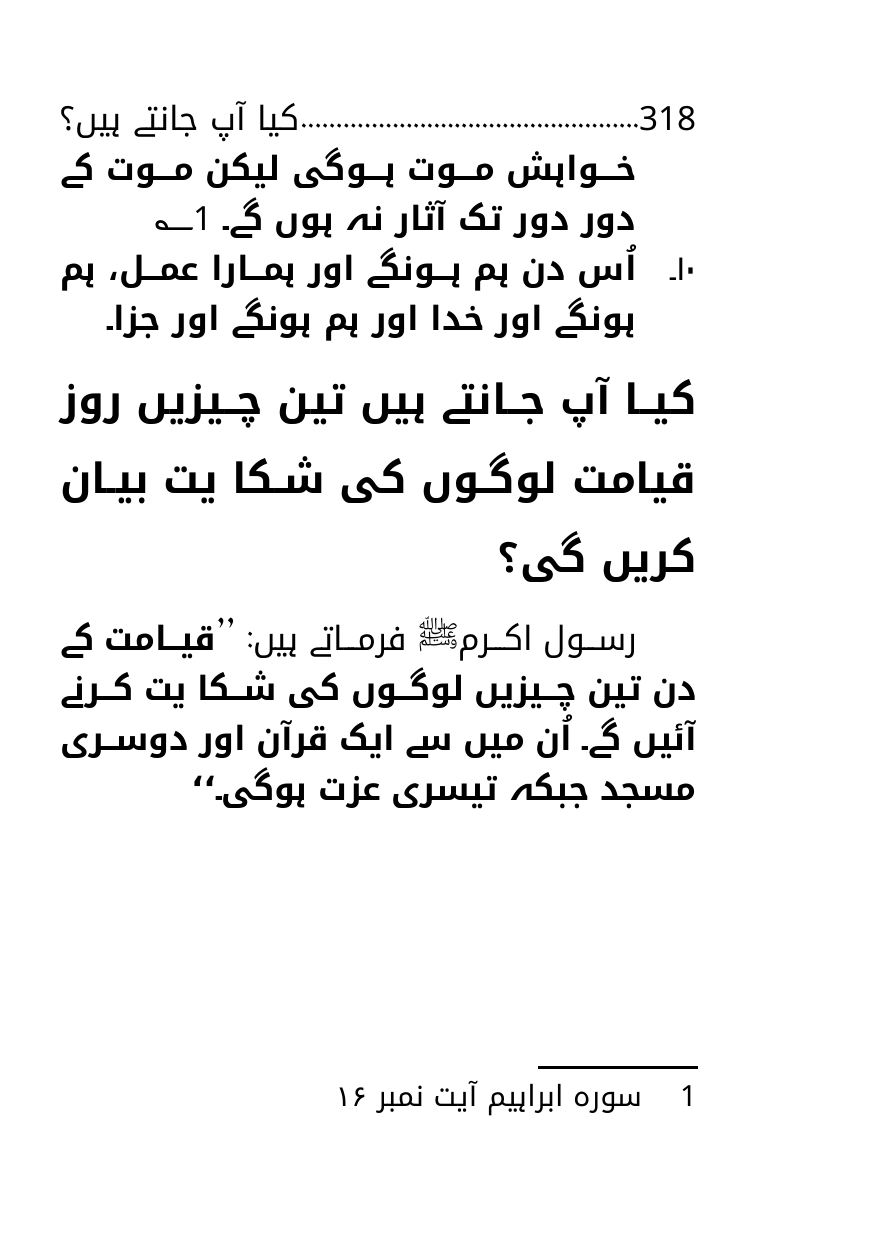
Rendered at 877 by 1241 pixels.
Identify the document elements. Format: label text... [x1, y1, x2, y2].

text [60, 140, 697, 240]
text ۱۰۔ اُس دن ہم ہونگے اور ہمارا عمل، ہم ہونگے اور خدا اور ہم ہونگے اور جزا۔ [60, 240, 697, 340]
subtitle کیا آپ جانتے ہیں تین چیزیں روز قیامت لوگوں کی شکا یت بیان کریں گی؟ [60, 361, 697, 598]
text رسول اکرمﷺ فرماتے ہیں: ’’قیامت کے دن تین چیزیں لوگوں کی شکا یت کرنے آئیں گے۔ اُن میں سے ایک قرآن اور دوسری مسجد جبکہ تیسری عزت ہوگی۔‘‘ [60, 611, 697, 811]
